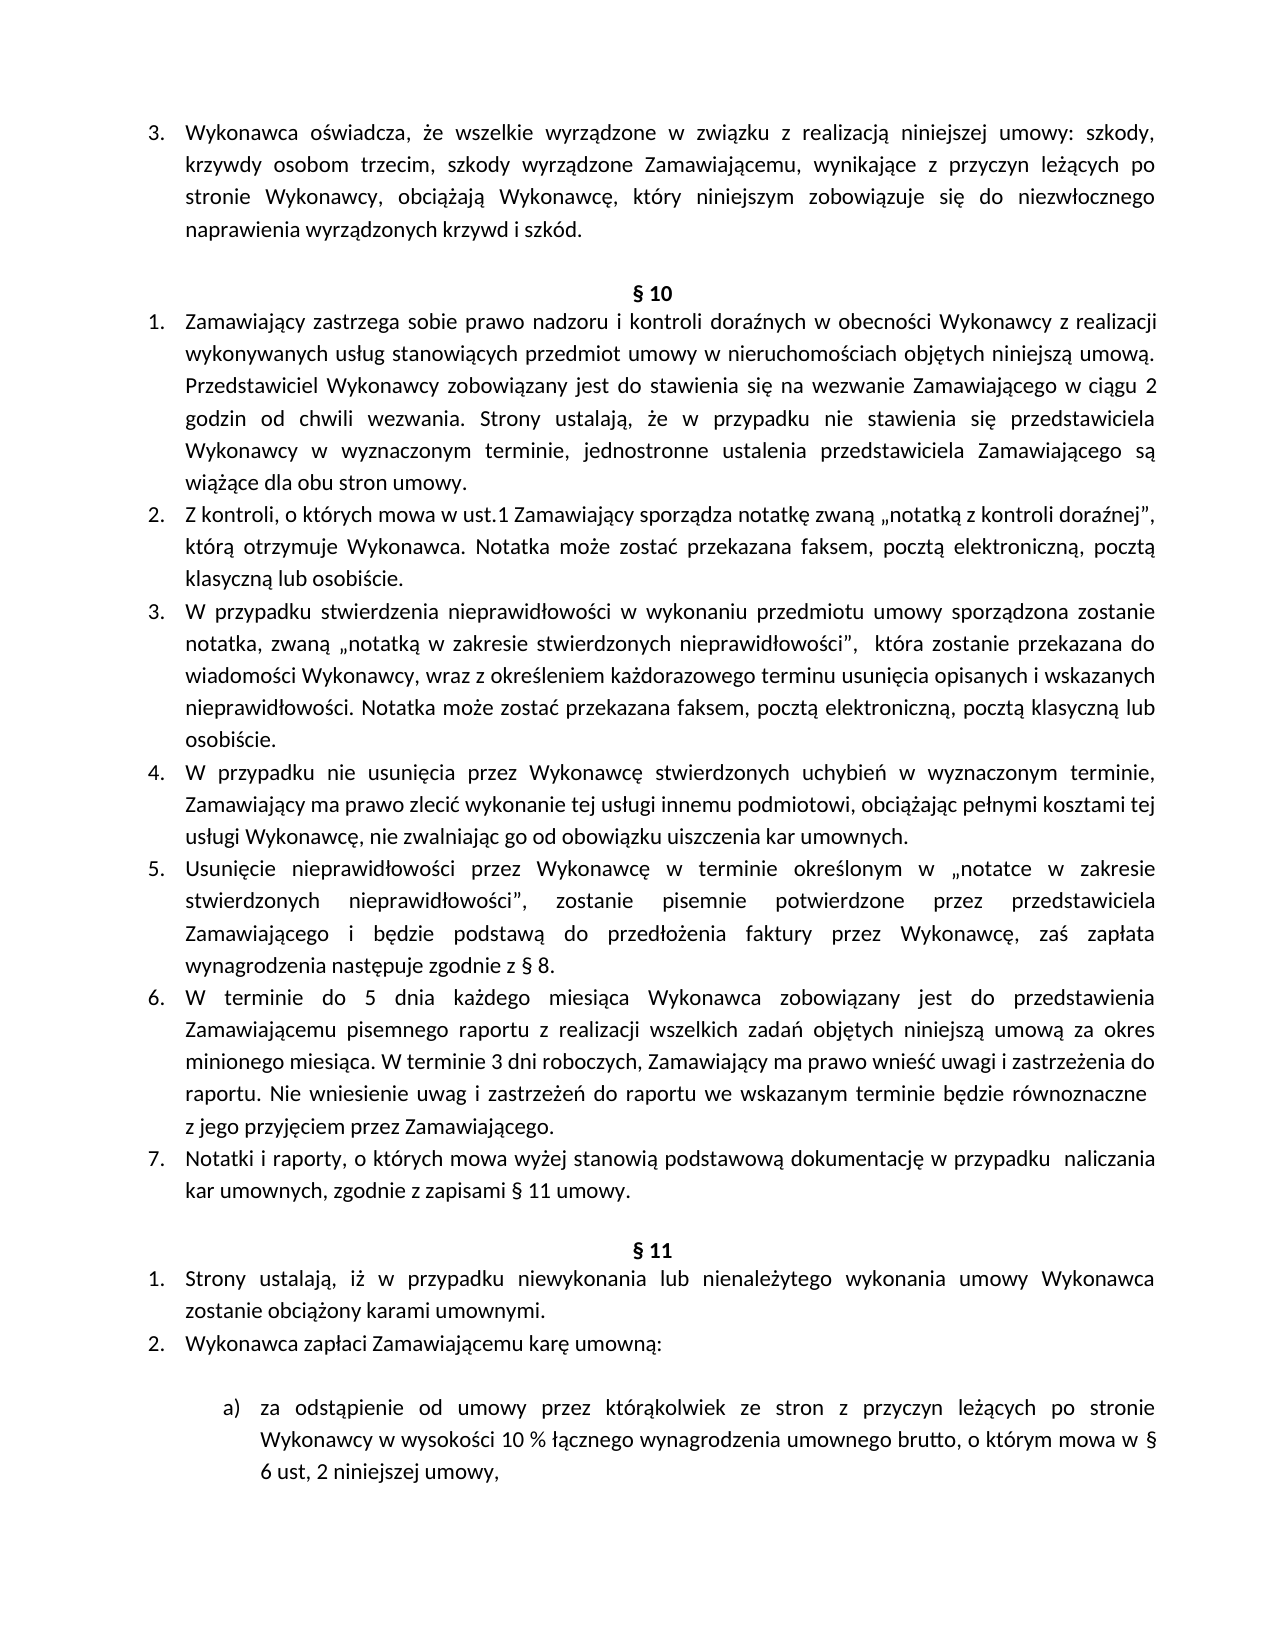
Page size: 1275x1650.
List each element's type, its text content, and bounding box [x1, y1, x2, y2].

list Zamawiający zastrzega sobie prawo nadzoru i kontroli doraźnych w obecności Wykonawcy z realizacji wykonywanych usług stanowiących przedmiot umowy w nieruchomościach objętych niniejszą umową. Przedstawiciel Wykonawcy zobowiązany jest do stawienia się na wezwanie Zamawiającego w ciągu 2 godzin od chwili wezwania. Strony ustalają, że w przypadku nie stawienia się przedstawiciela Wykonawcy w wyznaczonym terminie, jednostronne ustalenia przedstawiciela Zamawiającego są wiążące dla obu stron umowy. [148, 307, 1157, 496]
text § 11 [148, 1236, 1157, 1264]
list Usunięcie nieprawidłowości przez Wykonawcę w terminie określonym w „notatce w zakresie stwierdzonych nieprawidłowości”, zostanie pisemnie potwierdzone przez przedstawiciela Zamawiającego i będzie podstawą do przedłożenia faktury przez Wykonawcę, zaś zapłata wynagrodzenia następuje zgodnie z § 8. [148, 854, 1157, 979]
text § 10 [148, 279, 1157, 307]
list W terminie do 5 dnia każdego miesiąca Wykonawca zobowiązany jest do przedstawienia Zamawiającemu pisemnego raportu z realizacji wszelkich zadań objętych niniejszą umową za okres minionego miesiąca. W terminie 3 dni roboczych, Zamawiający ma prawo wnieść uwagi i zastrzeżenia do raportu. Nie wniesienie uwag i zastrzeżeń do raportu we wskazanym terminie będzie równoznaczne z jego przyjęciem przez Zamawiającego. [148, 983, 1157, 1140]
list Wykonawca oświadcza, że wszelkie wyrządzone w związku z realizacją niniejszej umowy: szkody, krzywdy osobom trzecim, szkody wyrządzone Zamawiającemu, wynikające z przyczyn leżących po stronie Wykonawcy, obciążają Wykonawcę, który niniejszym zobowiązuje się do niezwłocznego naprawienia wyrządzonych krzywd i szkód. [148, 118, 1157, 243]
list Notatki i raporty, o których mowa wyżej stanowią podstawową dokumentację w przypadku naliczania kar umownych, zgodnie z zapisami § 11 umowy. [148, 1144, 1157, 1204]
list Wykonawca zapłaci Zamawiającemu karę umowną: [148, 1329, 1157, 1357]
list Z kontroli, o których mowa w ust.1 Zamawiający sporządza notatkę zwaną „notatką z kontroli doraźnej”, którą otrzymuje Wykonawca. Notatka może zostać przekazana faksem, pocztą elektroniczną, pocztą klasyczną lub osobiście. [148, 500, 1157, 593]
list Strony ustalają, iż w przypadku niewykonania lub nienależytego wykonania umowy Wykonawca zostanie obciążony karami umownymi. [148, 1264, 1157, 1324]
list W przypadku nie usunięcia przez Wykonawcę stwierdzonych uchybień w wyznaczonym terminie, Zamawiający ma prawo zlecić wykonanie tej usługi innemu podmiotowi, obciążając pełnymi kosztami tej usługi Wykonawcę, nie zwalniając go od obowiązku uiszczenia kar umownych. [148, 758, 1157, 850]
list za odstąpienie od umowy przez którąkolwiek ze stron z przyczyn leżących po stronie Wykonawcy w wysokości 10 % łącznego wynagrodzenia umownego brutto, o którym mowa w § 6 ust, 2 niniejszej umowy, [223, 1393, 1157, 1486]
list W przypadku stwierdzenia nieprawidłowości w wykonaniu przedmiotu umowy sporządzona zostanie notatka, zwaną „notatką w zakresie stwierdzonych nieprawidłowości”, która zostanie przekazana do wiadomości Wykonawcy, wraz z określeniem każdorazowego terminu usunięcia opisanych i wskazanych nieprawidłowości. Notatka może zostać przekazana faksem, pocztą elektroniczną, pocztą klasyczną lub osobiście. [148, 597, 1157, 753]
